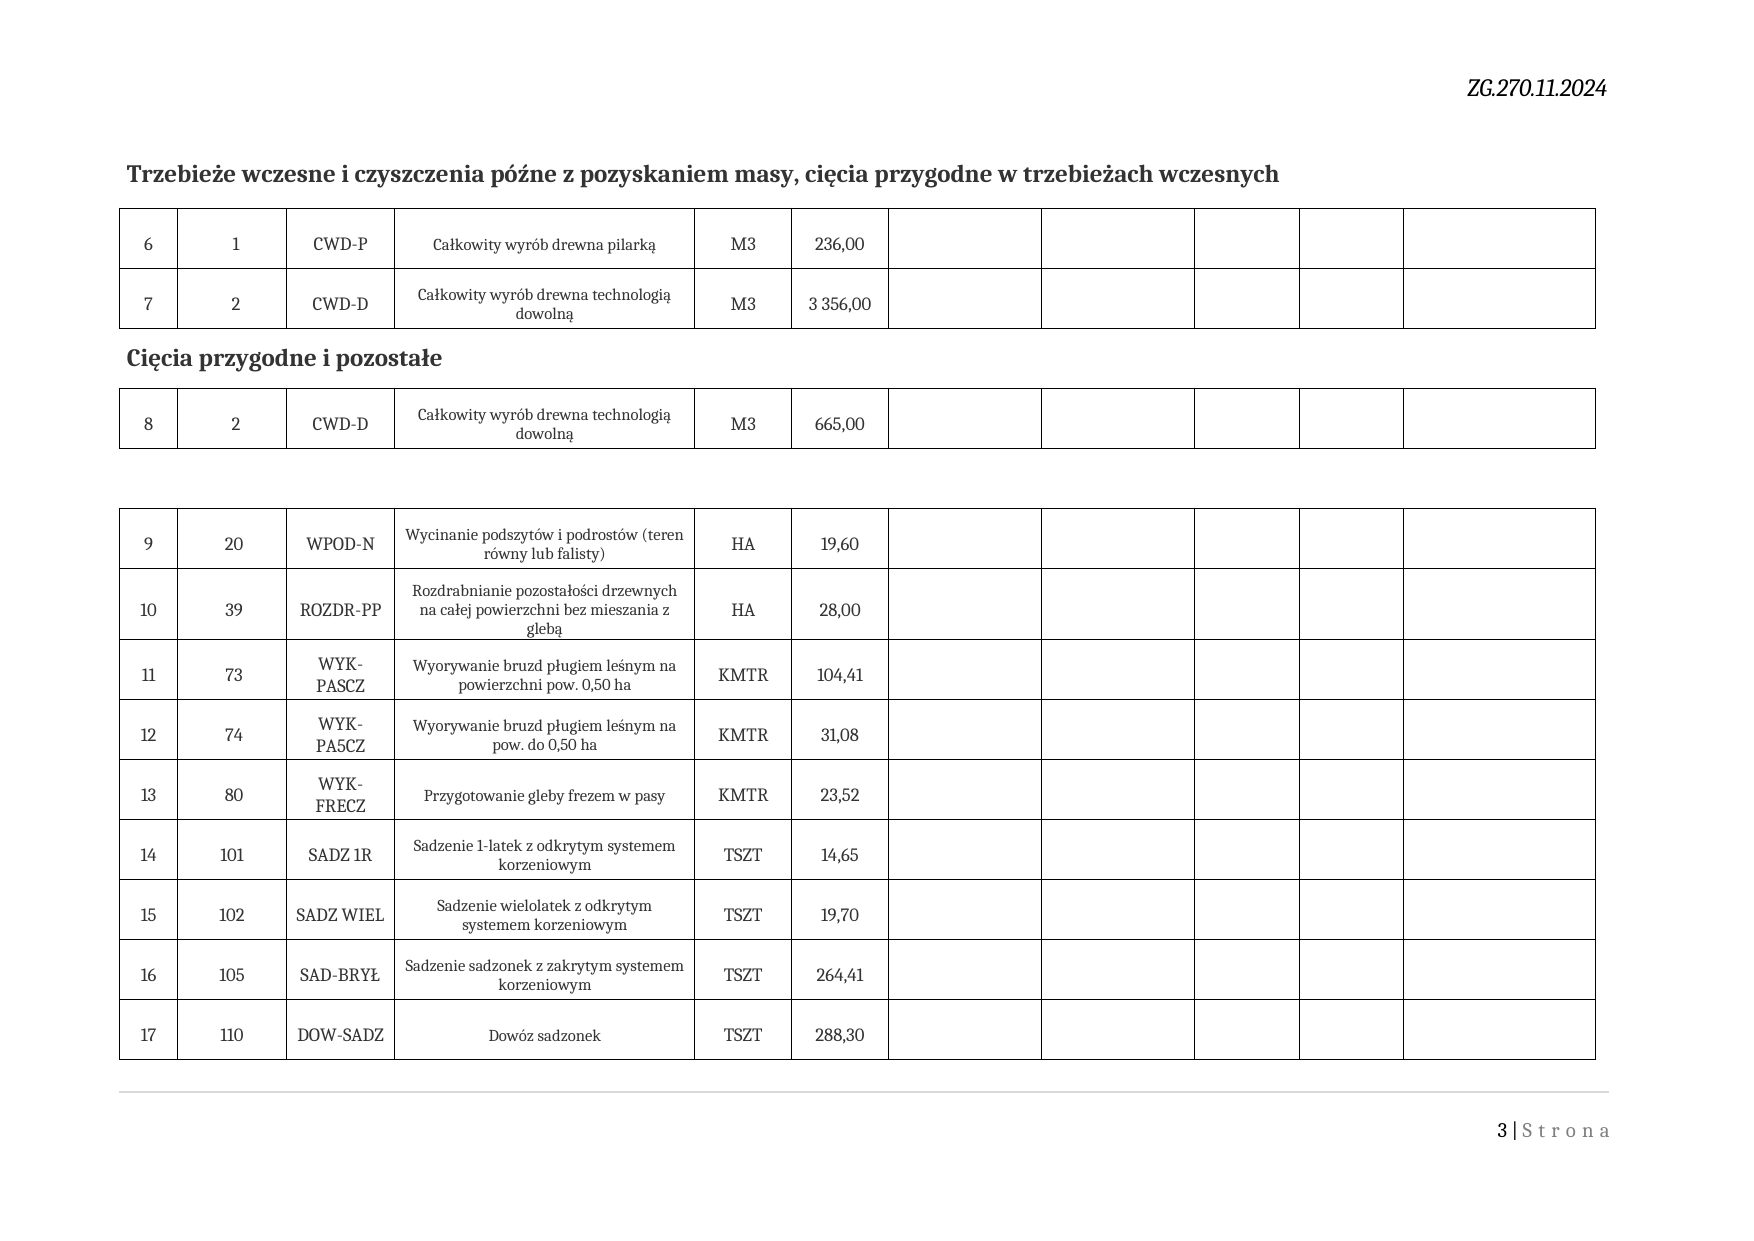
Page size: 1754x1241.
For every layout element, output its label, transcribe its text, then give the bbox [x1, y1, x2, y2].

table_cell HA [695, 569, 791, 639]
table_cell [1300, 389, 1403, 448]
table_cell [1404, 640, 1595, 699]
table_cell [1300, 509, 1403, 568]
table_cell ROZDR-PP [287, 569, 394, 639]
table_cell [1042, 880, 1194, 939]
table_cell [889, 880, 1041, 939]
table_cell [1195, 509, 1299, 568]
table_cell [1042, 389, 1194, 448]
table_cell Cięcia przygodne i pozostałe [119, 329, 1596, 388]
table_cell [1404, 389, 1595, 448]
table_cell 11 [120, 640, 177, 699]
table_cell [1404, 820, 1595, 879]
table_cell [1195, 940, 1299, 999]
table_cell [888, 449, 1041, 508]
table_cell [286, 449, 394, 508]
table_cell [1195, 389, 1299, 448]
table_cell [1195, 880, 1299, 939]
table_cell [1042, 509, 1194, 568]
table_cell [1300, 880, 1403, 939]
table_cell [1195, 700, 1299, 759]
table_cell [889, 700, 1041, 759]
table_cell 16 [120, 940, 177, 999]
table_cell [1041, 449, 1194, 508]
table_cell SADZ WIEL [287, 880, 394, 939]
table_cell KMTR [695, 760, 791, 819]
table_cell [1195, 820, 1299, 879]
table_cell 665,00 [792, 389, 888, 448]
table_cell [1404, 700, 1595, 759]
table_cell [889, 569, 1041, 639]
table_cell Wycinanie podszytów i podrostów (teren równy lub falisty) [395, 509, 694, 568]
table_cell 104,41 [792, 640, 888, 699]
table_cell 20 [178, 509, 286, 568]
table_cell [1404, 569, 1595, 639]
table_cell CWD-D [287, 269, 394, 328]
table_cell M3 [695, 269, 791, 328]
table_cell [119, 449, 177, 508]
table_cell [1404, 880, 1595, 939]
table_cell [1404, 209, 1595, 268]
table_cell WYK-FRECZ [287, 760, 394, 819]
table_cell KMTR [695, 640, 791, 699]
table_cell Wyorywanie bruzd pługiem leśnym na powierzchni pow. 0,50 ha [395, 640, 694, 699]
table_cell 3 356,00 [792, 269, 888, 328]
table_cell [1195, 449, 1299, 508]
table_cell DOW-SADZ [287, 1000, 394, 1059]
table_cell CWD-P [287, 209, 394, 268]
table_cell [889, 389, 1041, 448]
table_cell 39 [178, 569, 286, 639]
table_cell 12 [120, 700, 177, 759]
table_cell 236,00 [792, 209, 888, 268]
table_cell 264,41 [792, 940, 888, 999]
table_cell Sadzenie wielolatek z odkrytym systemem korzeniowym [395, 880, 694, 939]
table_cell M3 [695, 209, 791, 268]
table_cell [1404, 449, 1596, 508]
table_cell [889, 1000, 1041, 1059]
table_cell CWD-D [287, 389, 394, 448]
table_cell 6 [120, 209, 177, 268]
table_cell [178, 449, 286, 508]
table_cell 9 [120, 509, 177, 568]
table_cell Dowóz sadzonek [395, 1000, 694, 1059]
table_cell [1195, 760, 1299, 819]
table_cell 74 [178, 700, 286, 759]
table_cell 2 [178, 389, 286, 448]
table_cell [1042, 640, 1194, 699]
table_cell [1042, 1000, 1194, 1059]
table_cell 19,70 [792, 880, 888, 939]
table_cell 31,08 [792, 700, 888, 759]
table_cell [1042, 269, 1194, 328]
table_cell 80 [178, 760, 286, 819]
table_cell Przygotowanie gleby frezem w pasy [395, 760, 694, 819]
table_cell [889, 509, 1041, 568]
table_cell TSZT [695, 880, 791, 939]
table_cell 1 [178, 209, 286, 268]
table_cell [695, 449, 791, 508]
table_cell [1042, 569, 1194, 639]
table_cell [1300, 569, 1403, 639]
table_cell WYK-PASCZ [287, 640, 394, 699]
table_cell M3 [695, 389, 791, 448]
table_cell Sadzenie sadzonek z zakrytym systemem korzeniowym [395, 940, 694, 999]
table_cell 15 [120, 880, 177, 939]
table_cell 288,30 [792, 1000, 888, 1059]
table_cell 102 [178, 880, 286, 939]
table_cell 19,60 [792, 509, 888, 568]
table_cell 73 [178, 640, 286, 699]
table_cell 28,00 [792, 569, 888, 639]
table_cell 101 [178, 820, 286, 879]
table_cell [1404, 1000, 1595, 1059]
table_cell SADZ 1R [287, 820, 394, 879]
table_cell Sadzenie 1-latek z odkrytym systemem korzeniowym [395, 820, 694, 879]
table_cell [1195, 1000, 1299, 1059]
table_cell [1404, 269, 1595, 328]
table_cell 2 [178, 269, 286, 328]
table_cell [1404, 509, 1595, 568]
table_cell [1195, 569, 1299, 639]
table_cell [1300, 760, 1403, 819]
table_cell [1299, 449, 1404, 508]
table_cell 110 [178, 1000, 286, 1059]
table_cell [1404, 940, 1595, 999]
table_cell HA [695, 509, 791, 568]
table_cell [1300, 209, 1403, 268]
table_cell [791, 449, 888, 508]
table_cell 7 [120, 269, 177, 328]
table_cell KMTR [695, 700, 791, 759]
table_cell 13 [120, 760, 177, 819]
table_cell 10 [120, 569, 177, 639]
table_cell [889, 820, 1041, 879]
table_cell 23,52 [792, 760, 888, 819]
table_cell 17 [120, 1000, 177, 1059]
table_cell [1042, 940, 1194, 999]
table_cell 14,65 [792, 820, 888, 879]
table_cell Rozdrabnianie pozostałości drzewnych na całej powierzchni bez mieszania z glebą [395, 569, 694, 639]
table_cell 14 [120, 820, 177, 879]
table_cell SAD-BRYŁ [287, 940, 394, 999]
table_cell 8 [120, 389, 177, 448]
table_cell [1195, 269, 1299, 328]
table_cell [1300, 820, 1403, 879]
table_cell [1195, 209, 1299, 268]
table_cell [1300, 940, 1403, 999]
table_cell Wyorywanie bruzd pługiem leśnym na pow. do 0,50 ha [395, 700, 694, 759]
table_cell WPOD-N [287, 509, 394, 568]
table_cell [1404, 760, 1595, 819]
table_cell [1300, 1000, 1403, 1059]
table_cell [1042, 760, 1194, 819]
table_cell TSZT [695, 1000, 791, 1059]
table_cell [889, 640, 1041, 699]
table_cell 105 [178, 940, 286, 999]
table_cell [889, 209, 1041, 268]
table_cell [395, 269, 694, 328]
table_cell Całkowity wyrób drewna technologią dowolną [395, 389, 694, 448]
table_cell [889, 940, 1041, 999]
table_cell [1042, 209, 1194, 268]
table_cell [1300, 640, 1403, 699]
table_cell [1042, 700, 1194, 759]
table_cell [395, 449, 695, 508]
table_cell TSZT [695, 940, 791, 999]
table_cell [1042, 820, 1194, 879]
table_cell WYK-PA5CZ [287, 700, 394, 759]
table_cell [889, 760, 1041, 819]
table_cell [889, 269, 1041, 328]
table_cell [1195, 640, 1299, 699]
table_cell Całkowity wyrób drewna pilarką [395, 209, 694, 268]
table_cell TSZT [695, 820, 791, 879]
table_header Trzebieże wczesne i czyszczenia późne z pozyskaniem masy, cięcia przygodne w trzebieżach wczesnych [119, 148, 1596, 208]
table_cell [1300, 269, 1403, 328]
table_cell [1300, 700, 1403, 759]
